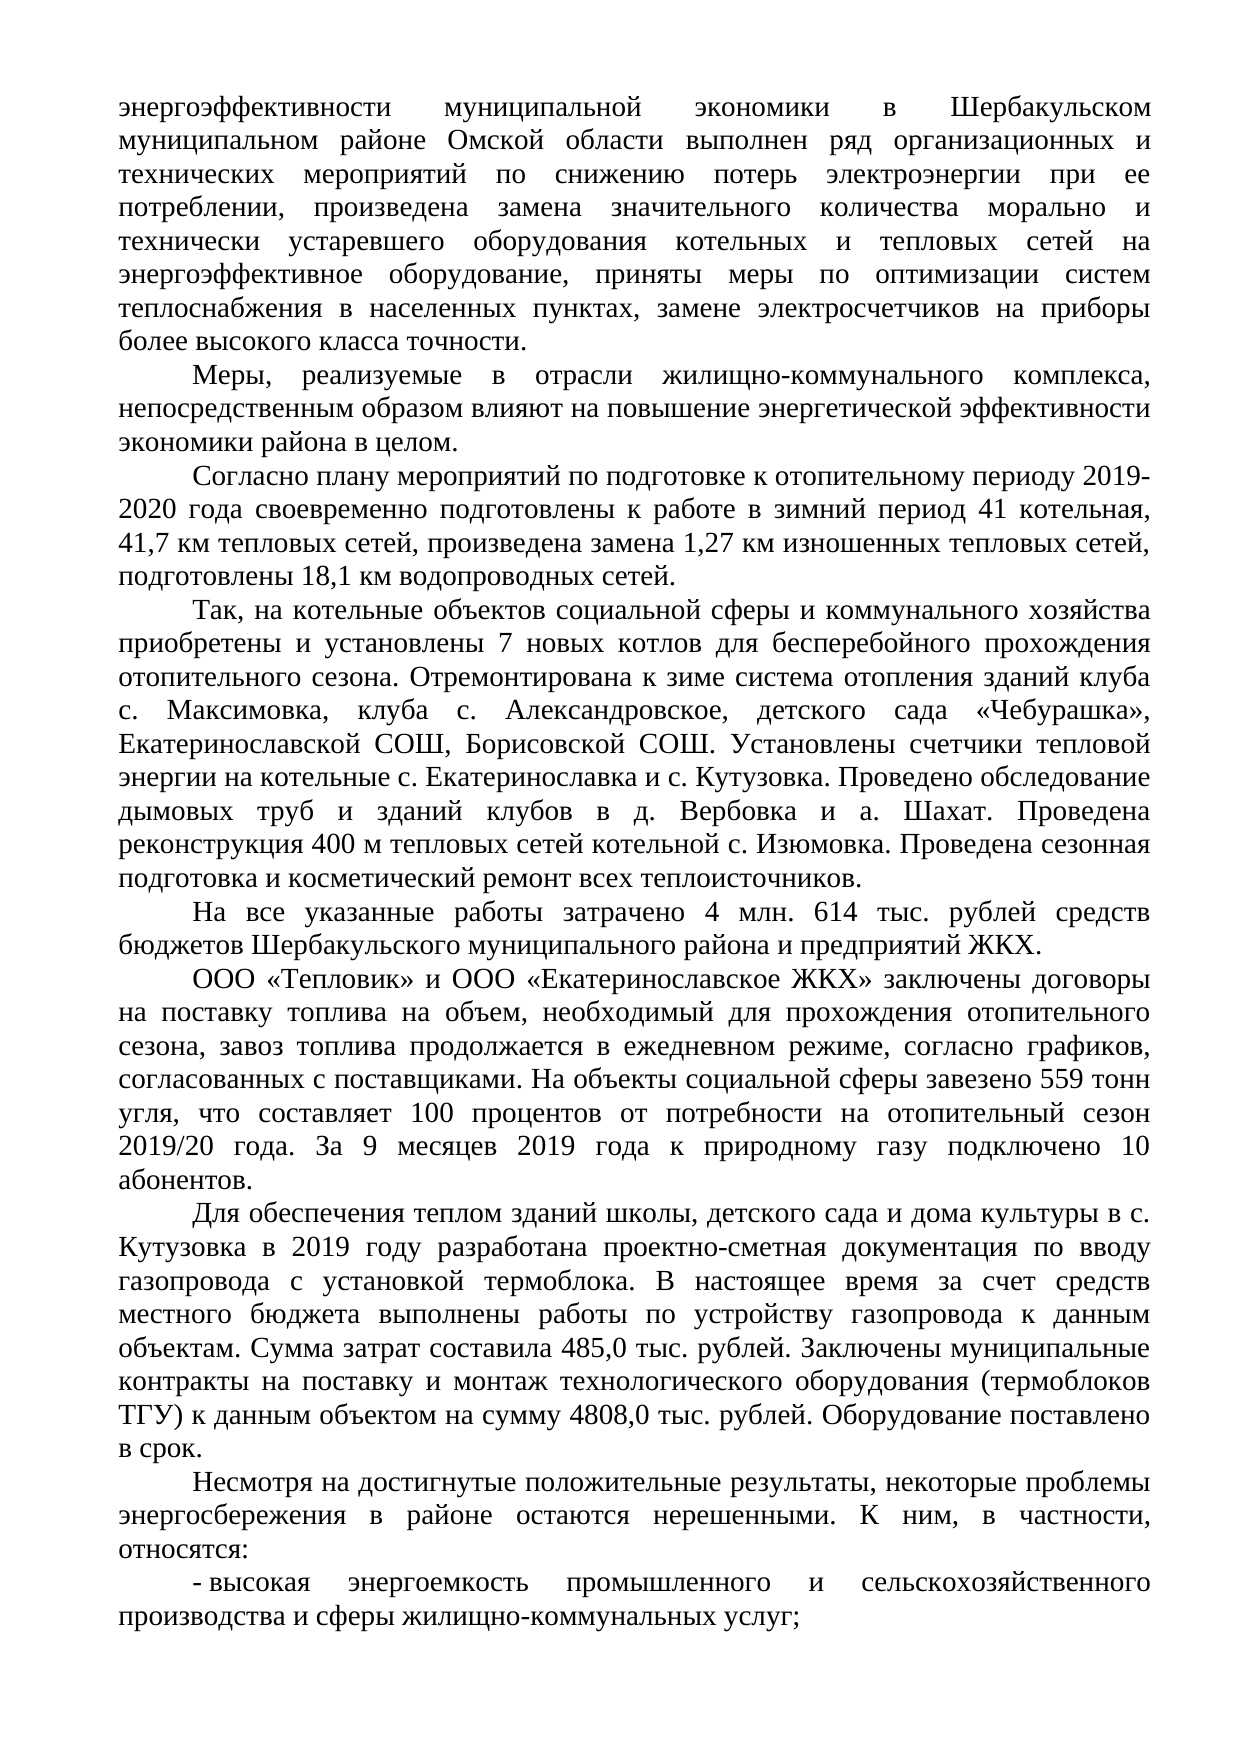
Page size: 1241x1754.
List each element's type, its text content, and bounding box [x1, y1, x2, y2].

text Меры, реализуемые в отрасли жилищно-коммунального комплекса, непосредственным образом влияют на повышение энергетической эффективности экономики района в целом. [118, 357, 1152, 458]
text ООО «Тепловик» и ООО «Екатеринославское ЖКХ» заключены договоры на поставку топлива на объем, необходимый для прохождения отопительного сезона, завоз топлива продолжается в ежедневном режиме, согласно графиков, согласованных с поставщиками. На объекты социальной сферы завезено 559 тонн угля, что составляет 100 процентов от потребности на отопительный сезон 2019/20 года. За 9 месяцев 2019 года к природному газу подключено 10 абонентов. [118, 961, 1152, 1196]
text На все указанные работы затрачено 4 млн. 614 тыс. рублей средств бюджетов Шербакульского муниципального района и предприятий ЖКХ. [118, 894, 1152, 961]
text - высокая энергоемкость промышленного и сельскохозяйственного производства и сферы жилищно-коммунальных услуг; [118, 1564, 1152, 1632]
text Для обеспечения теплом зданий школы, детского сада и дома культуры в с. Кутузовка в 2019 году разработана проектно-сметная документация по вводу газопровода с установкой термоблока. В настоящее время за счет средств местного бюджета выполнены работы по устройству газопровода к данным объектам. Сумма затрат составила 485,0 тыс. рублей. Заключены муниципальные контракты на поставку и монтаж технологического оборудования (термоблоков ТГУ) к данным объектом на сумму 4808,0 тыс. рублей. Оборудование поставлено в срок. [118, 1196, 1152, 1464]
text Согласно плану мероприятий по подготовке к отопительному периоду 2019-2020 года своевременно подготовлены к работе в зимний период 41 котельная, 41,7 км тепловых сетей, произведена замена 1,27 км изношенных тепловых сетей, подготовлены 18,1 км водопроводных сетей. [118, 458, 1152, 592]
text Несмотря на достигнутые положительные результаты, некоторые проблемы энергосбережения в районе остаются нерешенными. К ним, в частности, относятся: [118, 1464, 1152, 1564]
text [118, 89, 1152, 357]
text Так, на котельные объектов социальной сферы и коммунального хозяйства приобретены и установлены 7 новых котлов для бесперебойного прохождения отопительного сезона. Отремонтирована к зиме система отопления зданий клуба с. Максимовка, клуба с. Александровское, детского сада «Чебурашка», Екатеринославской СОШ, Борисовской СОШ. Установлены счетчики тепловой энергии на котельные с. Екатеринославка и с. Кутузовка. Проведено обследование дымовых труб и зданий клубов в д. Вербовка и а. Шахат. Проведена реконструкция 400 м тепловых сетей котельной с. Изюмовка. Проведена сезонная подготовка и косметический ремонт всех теплоисточников. [118, 592, 1152, 894]
